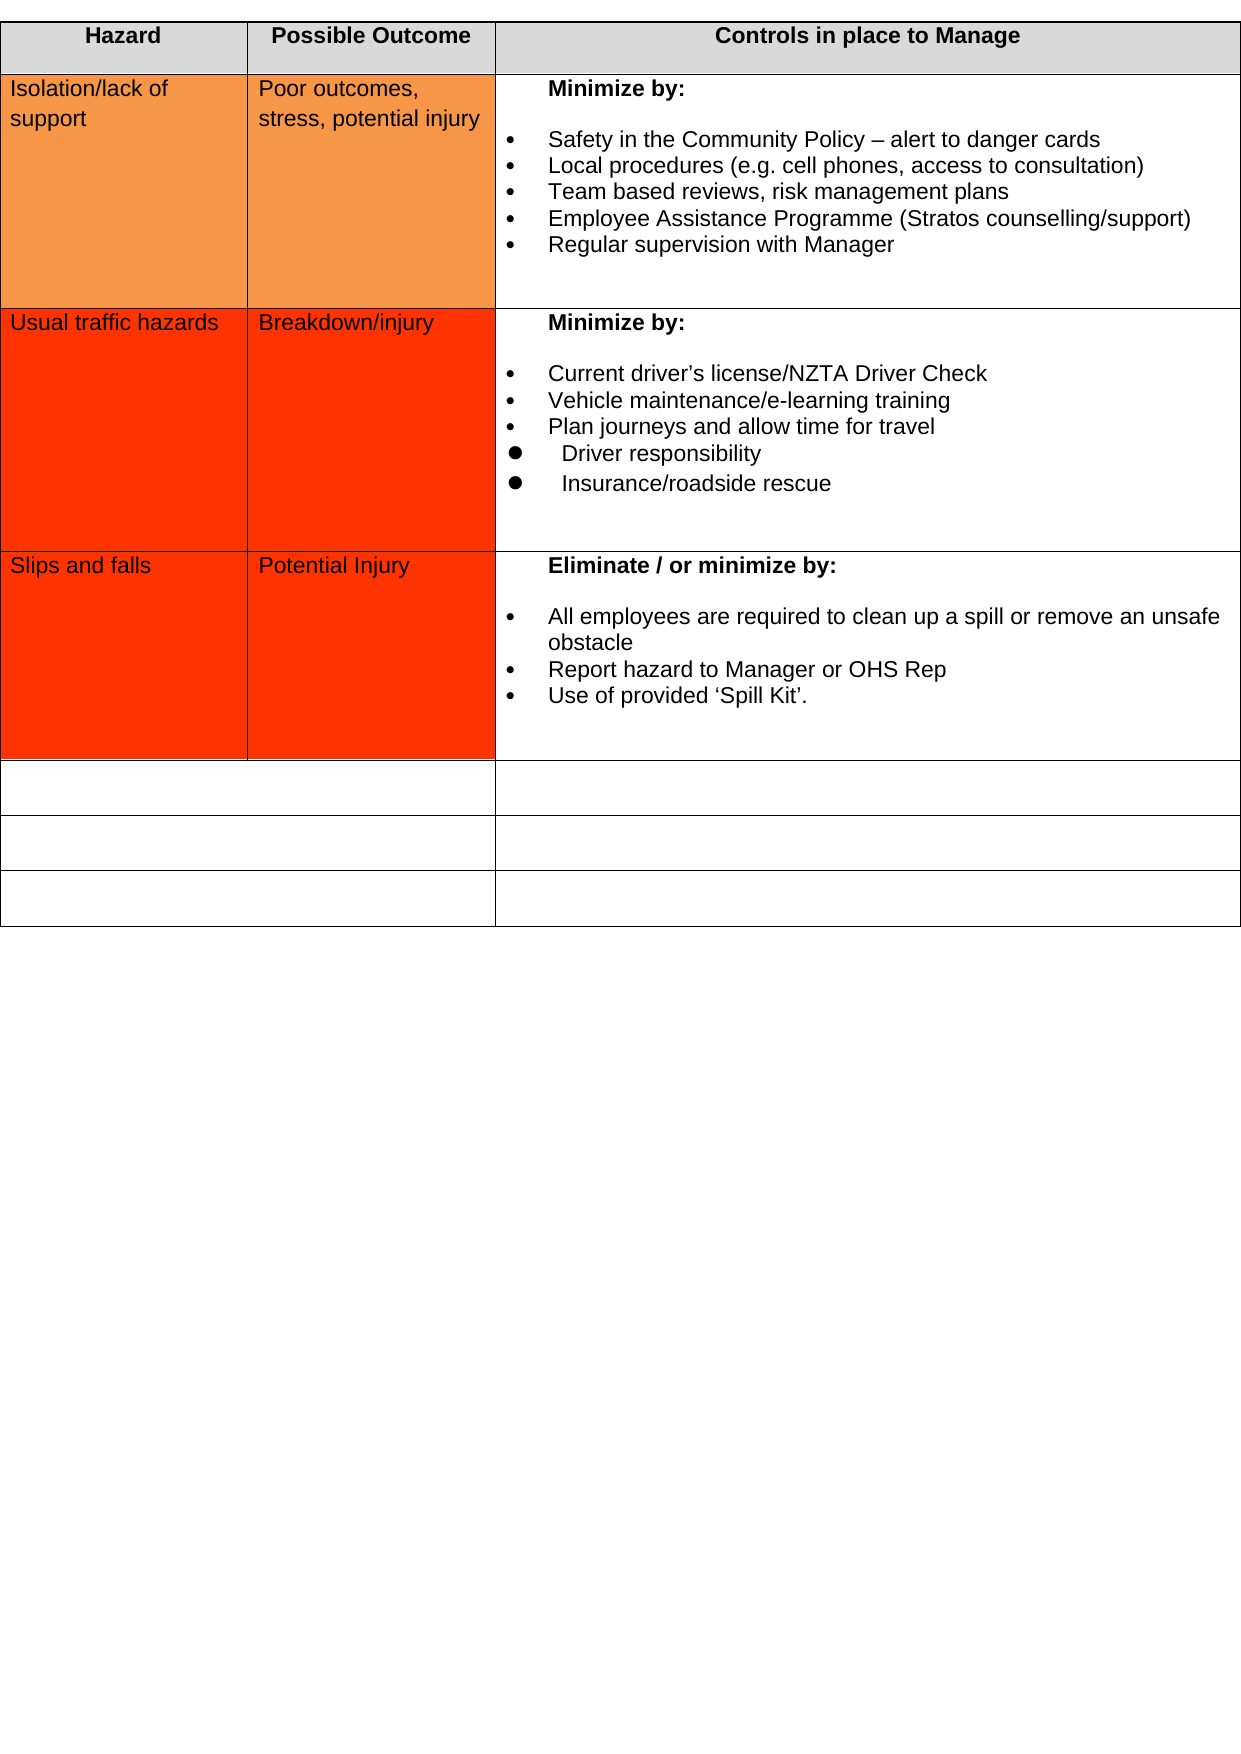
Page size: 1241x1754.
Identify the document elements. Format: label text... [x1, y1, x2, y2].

table_cell [1, 871, 495, 926]
table_cell [496, 871, 1240, 926]
table_cell Minimize by: Safety in the Community Policy – alert to danger cards Local procedures (e.g. cell phones, access to consultation) Team based reviews, risk management plans Employee Assistance Programme (Stratos counselling/support) Regular supervision with Manager [496, 75, 1240, 308]
table_cell Potential Injury [248, 552, 495, 759]
table_cell Minimize by: Current driver’s license/NZTA Driver Check Vehicle maintenance/e-learning training Plan journeys and allow time for travel Driver responsibility Insurance/roadside rescue [496, 309, 1240, 551]
table_header Controls in place to Manage [496, 23, 1240, 73]
table_cell [1, 761, 495, 815]
table_cell [1, 816, 495, 870]
table_cell Poor outcomes, stress, potential injury [248, 75, 495, 308]
table_cell Slips and falls [1, 552, 247, 759]
table_header Possible Outcome [248, 23, 495, 73]
table_cell Isolation/lack of support [1, 75, 247, 308]
table_cell Usual traffic hazards [1, 309, 247, 551]
table_header Hazard [1, 23, 247, 73]
table_cell Breakdown/injury [248, 309, 495, 551]
table_cell Eliminate / or minimize by: All employees are required to clean up a spill or remove an unsafe obstacle Report hazard to Manager or OHS Rep Use of provided ‘Spill Kit’. [496, 552, 1240, 759]
table_cell [496, 761, 1240, 815]
table_cell [496, 816, 1240, 870]
